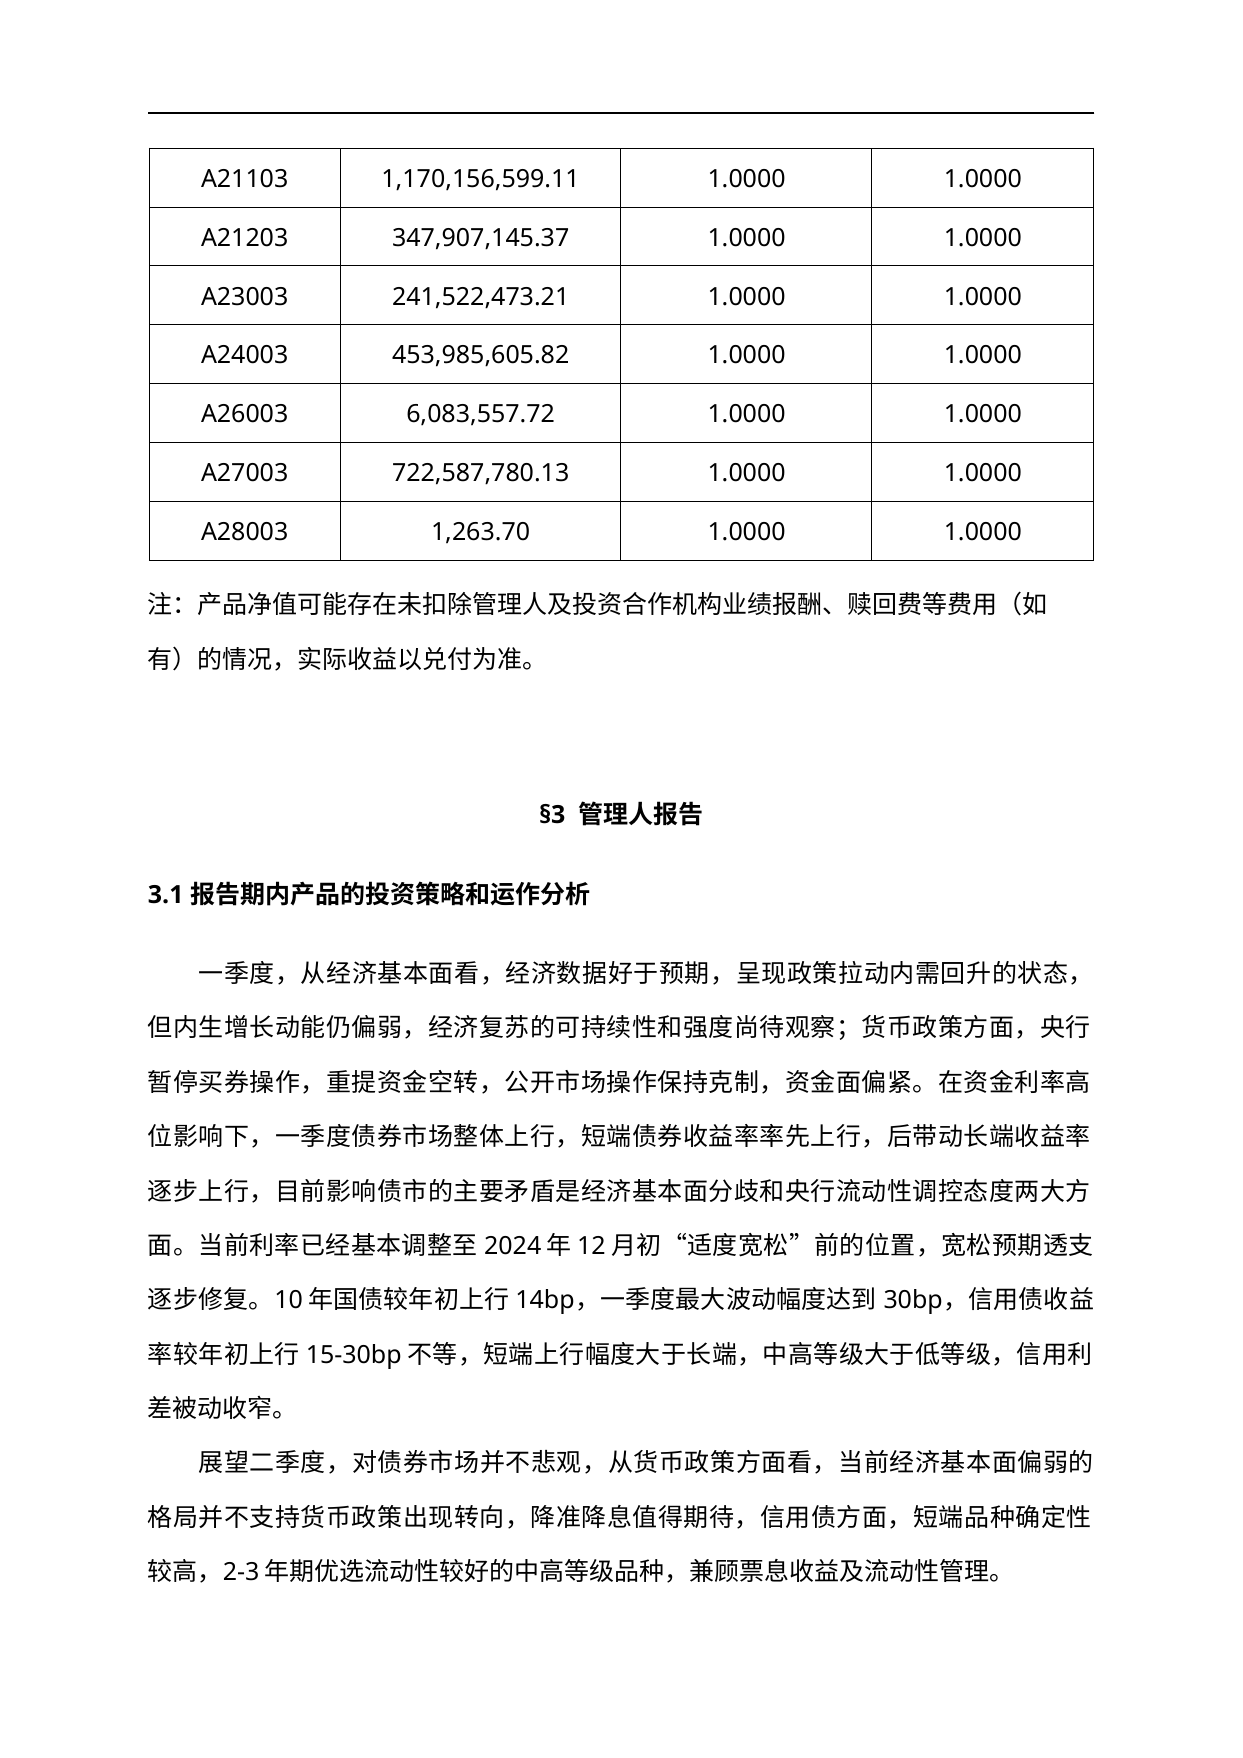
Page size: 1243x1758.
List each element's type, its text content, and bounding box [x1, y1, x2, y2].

table_cell 1.0000 [872, 502, 1093, 560]
table_cell 1.0000 [872, 266, 1093, 324]
table_cell A24003 [150, 325, 340, 383]
table_cell 1.0000 [621, 266, 871, 324]
table_cell A21103 [150, 149, 340, 207]
table_cell 347,907,145.37 [341, 208, 620, 265]
table_cell 1.0000 [872, 325, 1093, 383]
table_cell 1.0000 [872, 443, 1093, 501]
text 注：产品净值可能存在未扣除管理人及投资合作机构业绩报酬、赎回费等费用（如有）的情况，实际收益以兑付为准。 [148, 585, 1094, 676]
table_cell 1.0000 [621, 149, 871, 207]
table_cell 1.0000 [872, 208, 1093, 265]
table_cell 453,985,605.82 [341, 325, 620, 383]
table_cell 1.0000 [621, 443, 871, 501]
text §3 管理人报告 [148, 795, 1094, 831]
table_cell A23003 [150, 266, 340, 324]
table_cell 241,522,473.21 [341, 266, 620, 324]
text 3.1 报告期内产品的投资策略和运作分析 [148, 874, 1094, 910]
table_cell A21203 [150, 208, 340, 265]
table_cell A27003 [150, 443, 340, 501]
table_cell 1,263.70 [341, 502, 620, 560]
table_cell 1.0000 [621, 208, 871, 265]
table_cell 1,170,156,599.11 [341, 149, 620, 207]
table_cell 1.0000 [872, 149, 1093, 207]
table_cell 722,587,780.13 [341, 443, 620, 501]
table_cell 1.0000 [872, 384, 1093, 442]
table_cell 1.0000 [621, 384, 871, 442]
table_cell 1.0000 [621, 502, 871, 560]
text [148, 953, 1094, 1588]
table_cell A26003 [150, 384, 340, 442]
table_cell 6,083,557.72 [341, 384, 620, 442]
table_cell A28003 [150, 502, 340, 560]
table_cell 1.0000 [621, 325, 871, 383]
